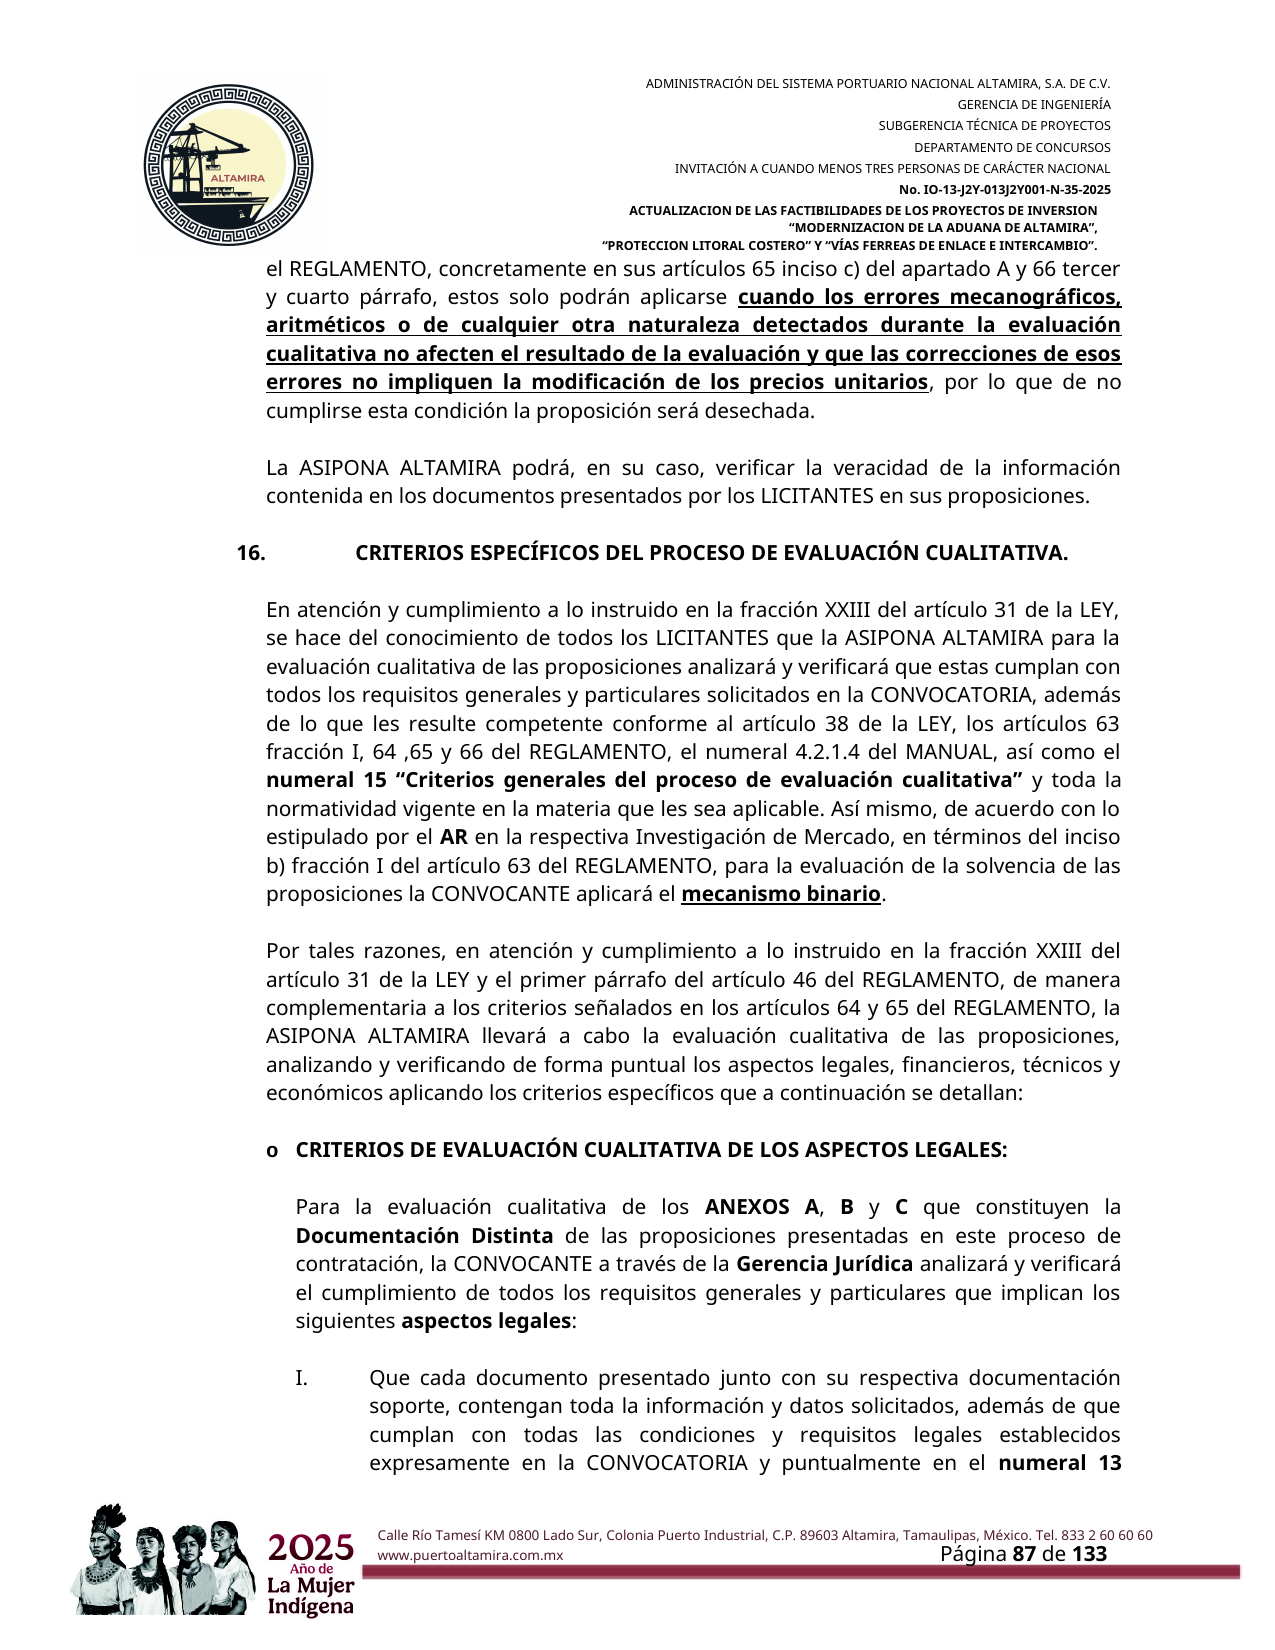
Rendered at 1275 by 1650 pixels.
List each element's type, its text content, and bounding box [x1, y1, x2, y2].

picture [0, 1497, 1244, 1627]
text Para la evaluación cualitativa de los ANEXOS A, B y C que constituyen la Documentación Distinta de las proposiciones presentadas en este proceso de contratación, la CONVOCANTE a través de la Gerencia Jurídica analizará y verificará el cumplimiento de todos los requisitos generales y particulares que implican los siguientes aspectos legales: [295, 1192, 1122, 1334]
picture [134, 75, 325, 258]
list CRITERIOS DE EVALUACIÓN CUALITATIVA DE LOS ASPECTOS LEGALES: [266, 1135, 1122, 1164]
list CRITERIOS ESPECÍFICOS DEL PROCESO DE EVALUACIÓN CUALITATIVA. [236, 538, 1122, 567]
text Por tales razones, en atención y cumplimiento a lo instruido en la fracción XXIII del artículo 31 de la LEY y el primer párrafo del artículo 46 del REGLAMENTO, de manera complementaria a los criterios señalados en los artículos 64 y 65 del REGLAMENTO, la ASIPONA ALTAMIRA llevará a cabo la evaluación cualitativa de las proposiciones, analizando y verificando de forma puntual los aspectos legales, financieros, técnicos y económicos aplicando los criterios específicos que a continuación se detallan: [266, 936, 1122, 1107]
text En atención y cumplimiento a lo instruido en la fracción XXIII del artículo 31 de la LEY, se hace del conocimiento de todos los LICITANTES que la ASIPONA ALTAMIRA para la evaluación cualitativa de las proposiciones analizará y verificará que estas cumplan con todos los requisitos generales y particulares solicitados en la CONVOCATORIA, además de lo que les resulte competente conforme al artículo 38 de la LEY, los artículos 63 fracción I, 64 ,65 y 66 del REGLAMENTO, el numeral 4.2.1.4 del MANUAL, así como el numeral 15 “Criterios generales del proceso de evaluación cualitativa” y toda la normatividad vigente en la materia que les sea aplicable. Así mismo, de acuerdo con lo estipulado por el AR en la respectiva Investigación de Mercado, en términos del inciso b) fracción I del artículo 63 del REGLAMENTO, para la evaluación de la solvencia de las proposiciones la CONVOCANTE aplicará el mecanismo binario. [266, 595, 1122, 908]
text La ASIPONA ALTAMIRA podrá, en su caso, verificar la veracidad de la información contenida en los documentos presentados por los LICITANTES en sus proposiciones. [266, 453, 1122, 510]
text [266, 254, 1122, 335]
